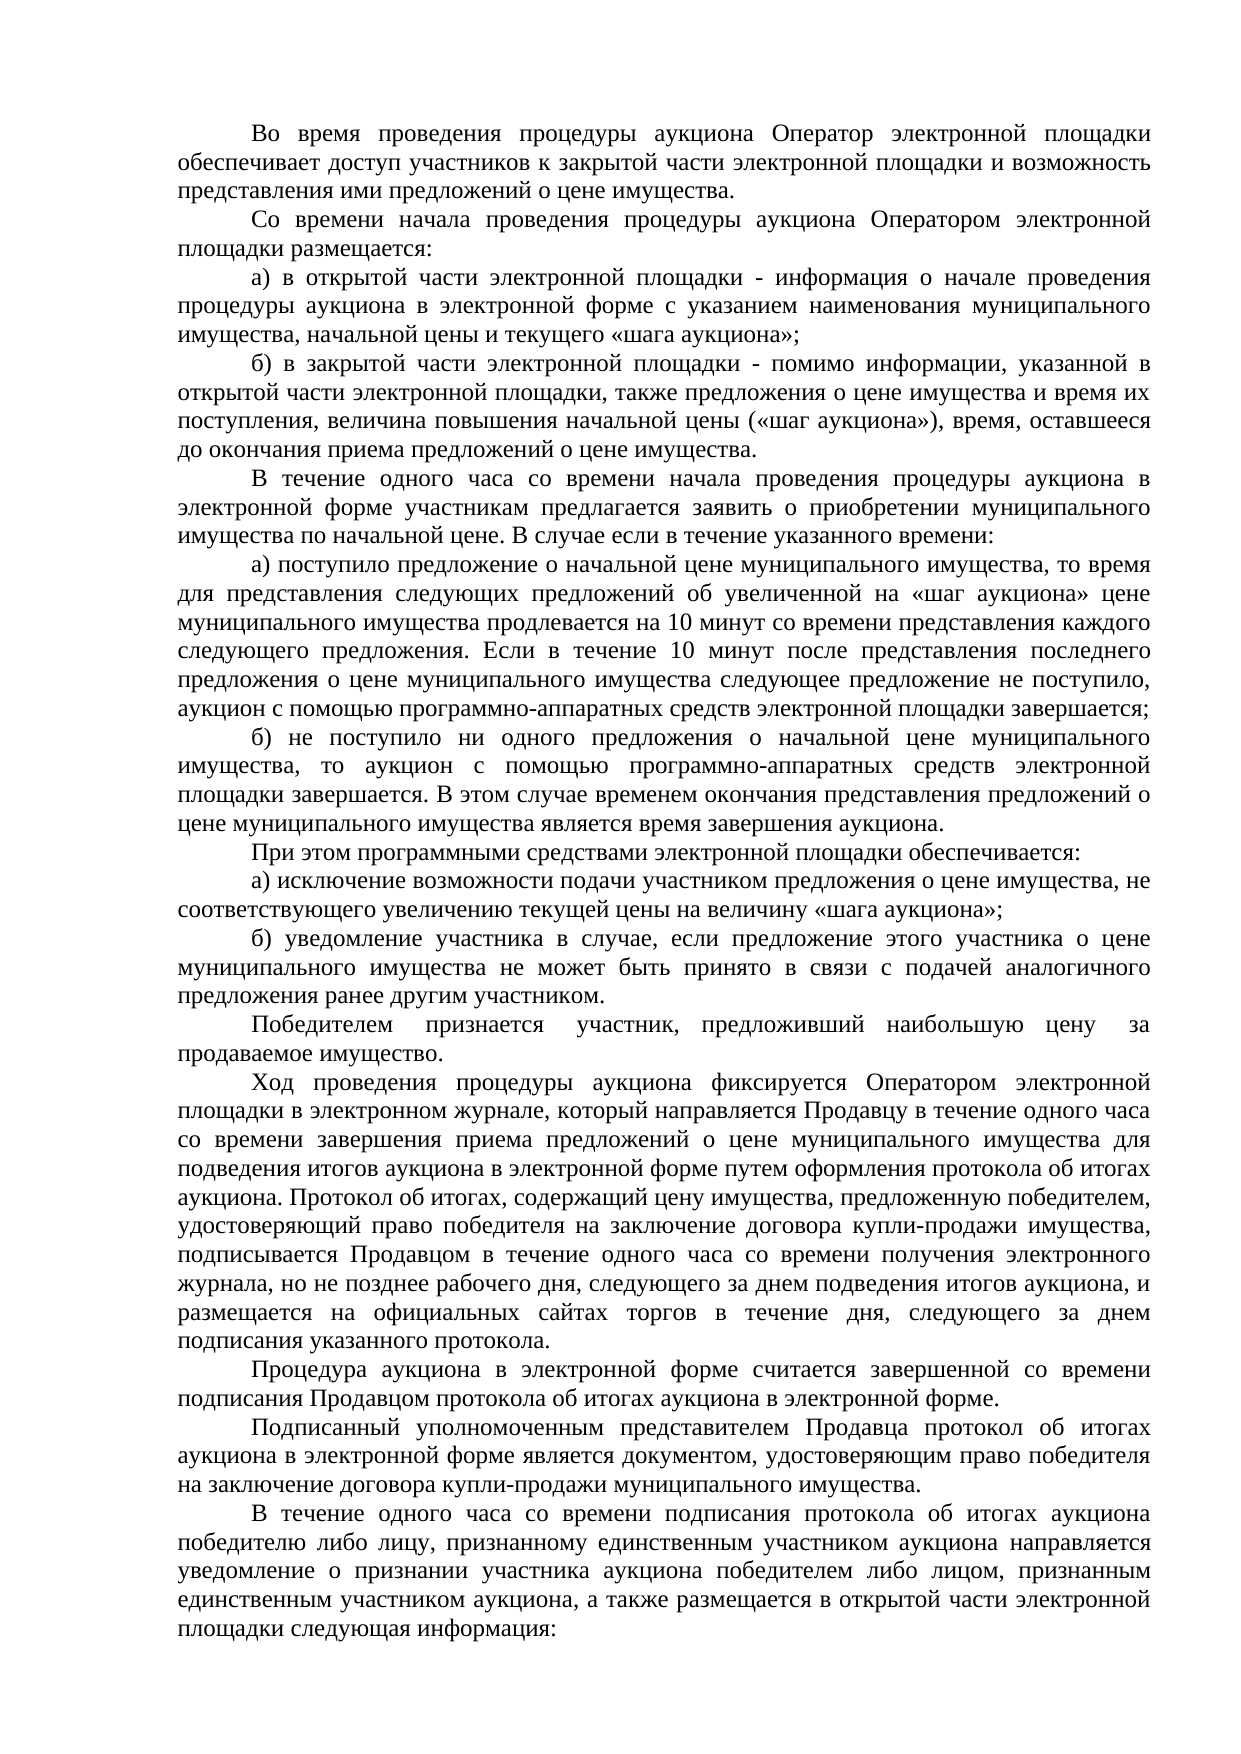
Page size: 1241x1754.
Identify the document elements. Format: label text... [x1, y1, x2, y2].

text При этом программными средствами электронной площадки обеспечивается: [177, 837, 1152, 866]
text б) не поступило ни одного предложения о начальной цене муниципального имущества, то аукцион с помощью программно-аппаратных средств электронной площадки завершается. В этом случае временем окончания представления предложений о цене муниципального имущества является время завершения аукциона. [177, 722, 1152, 837]
text Во время проведения процедуры аукциона Оператор электронной площадки обеспечивает доступ участников к закрытой части электронной площадки и возможность представления ими предложений о цене имущества. [177, 118, 1152, 204]
text Подписанный уполномоченным представителем Продавца протокол об итогах аукциона в электронной форме является документом, удостоверяющим право победителя на заключение договора купли-продажи муниципального имущества. [177, 1412, 1152, 1498]
text Победителем признается участник, предложивший наибольшую цену за продаваемое имущество. [177, 1009, 1152, 1067]
text б) уведомление участника в случае, если предложение этого участника о цене муниципального имущества не может быть принято в связи с подачей аналогичного предложения ранее другим участником. [177, 923, 1152, 1009]
text а) поступило предложение о начальной цене муниципального имущества, то время для представления следующих предложений об увеличенной на «шаг аукциона» цене муниципального имущества продлевается на 10 минут со времени представления каждого следующего предложения. Если в течение 10 минут после представления последнего предложения о цене муниципального имущества следующее предложение не поступило, аукцион с помощью программно-аппаратных средств электронной площадки завершается; [177, 549, 1152, 722]
text Ход проведения процедуры аукциона фиксируется Оператором электронной площадки в электронном журнале, который направляется Продавцу в течение одного часа со времени завершения приема предложений о цене муниципального имущества для подведения итогов аукциона в электронной форме путем оформления протокола об итогах аукциона. Протокол об итогах, содержащий цену имущества, предложенную победителем, удостоверяющий право победителя на заключение договора купли-продажи имущества, подписывается Продавцом в течение одного часа со времени получения электронного журнала, но не позднее рабочего дня, следующего за днем подведения итогов аукциона, и размещается на официальных сайтах торгов в течение дня, следующего за днем подписания указанного протокола. [177, 1067, 1152, 1354]
text В течение одного часа со времени начала проведения процедуры аукциона в электронной форме участникам предлагается заявить о приобретении муниципального имущества по начальной цене. В случае если в течение указанного времени: [177, 463, 1152, 549]
text а) в открытой части электронной площадки - информация о начале проведения процедуры аукциона в электронной форме с указанием наименования муниципального имущества, начальной цены и текущего «шага аукциона»; [177, 262, 1152, 348]
text Со времени начала проведения процедуры аукциона Оператором электронной площадки размещается: [177, 204, 1152, 262]
text а) исключение возможности подачи участником предложения о цене имущества, не соответствующего увеличению текущей цены на величину «шага аукциона»; [177, 866, 1152, 923]
text Процедура аукциона в электронной форме считается завершенной со времени подписания Продавцом протокола об итогах аукциона в электронной форме. [177, 1354, 1152, 1412]
text В течение одного часа со времени подписания протокола об итогах аукциона победителю либо лицу, признанному единственным участником аукциона направляется уведомление о признании участника аукциона победителем либо лицом, признанным единственным участником аукциона, а также размещается в открытой части электронной площадки следующая информация: [177, 1498, 1152, 1642]
text б) в закрытой части электронной площадки - помимо информации, указанной в открытой части электронной площадки, также предложения о цене имущества и время их поступления, величина повышения начальной цены («шаг аукциона»), время, оставшееся до окончания приема предложений о цене имущества. [177, 348, 1152, 463]
